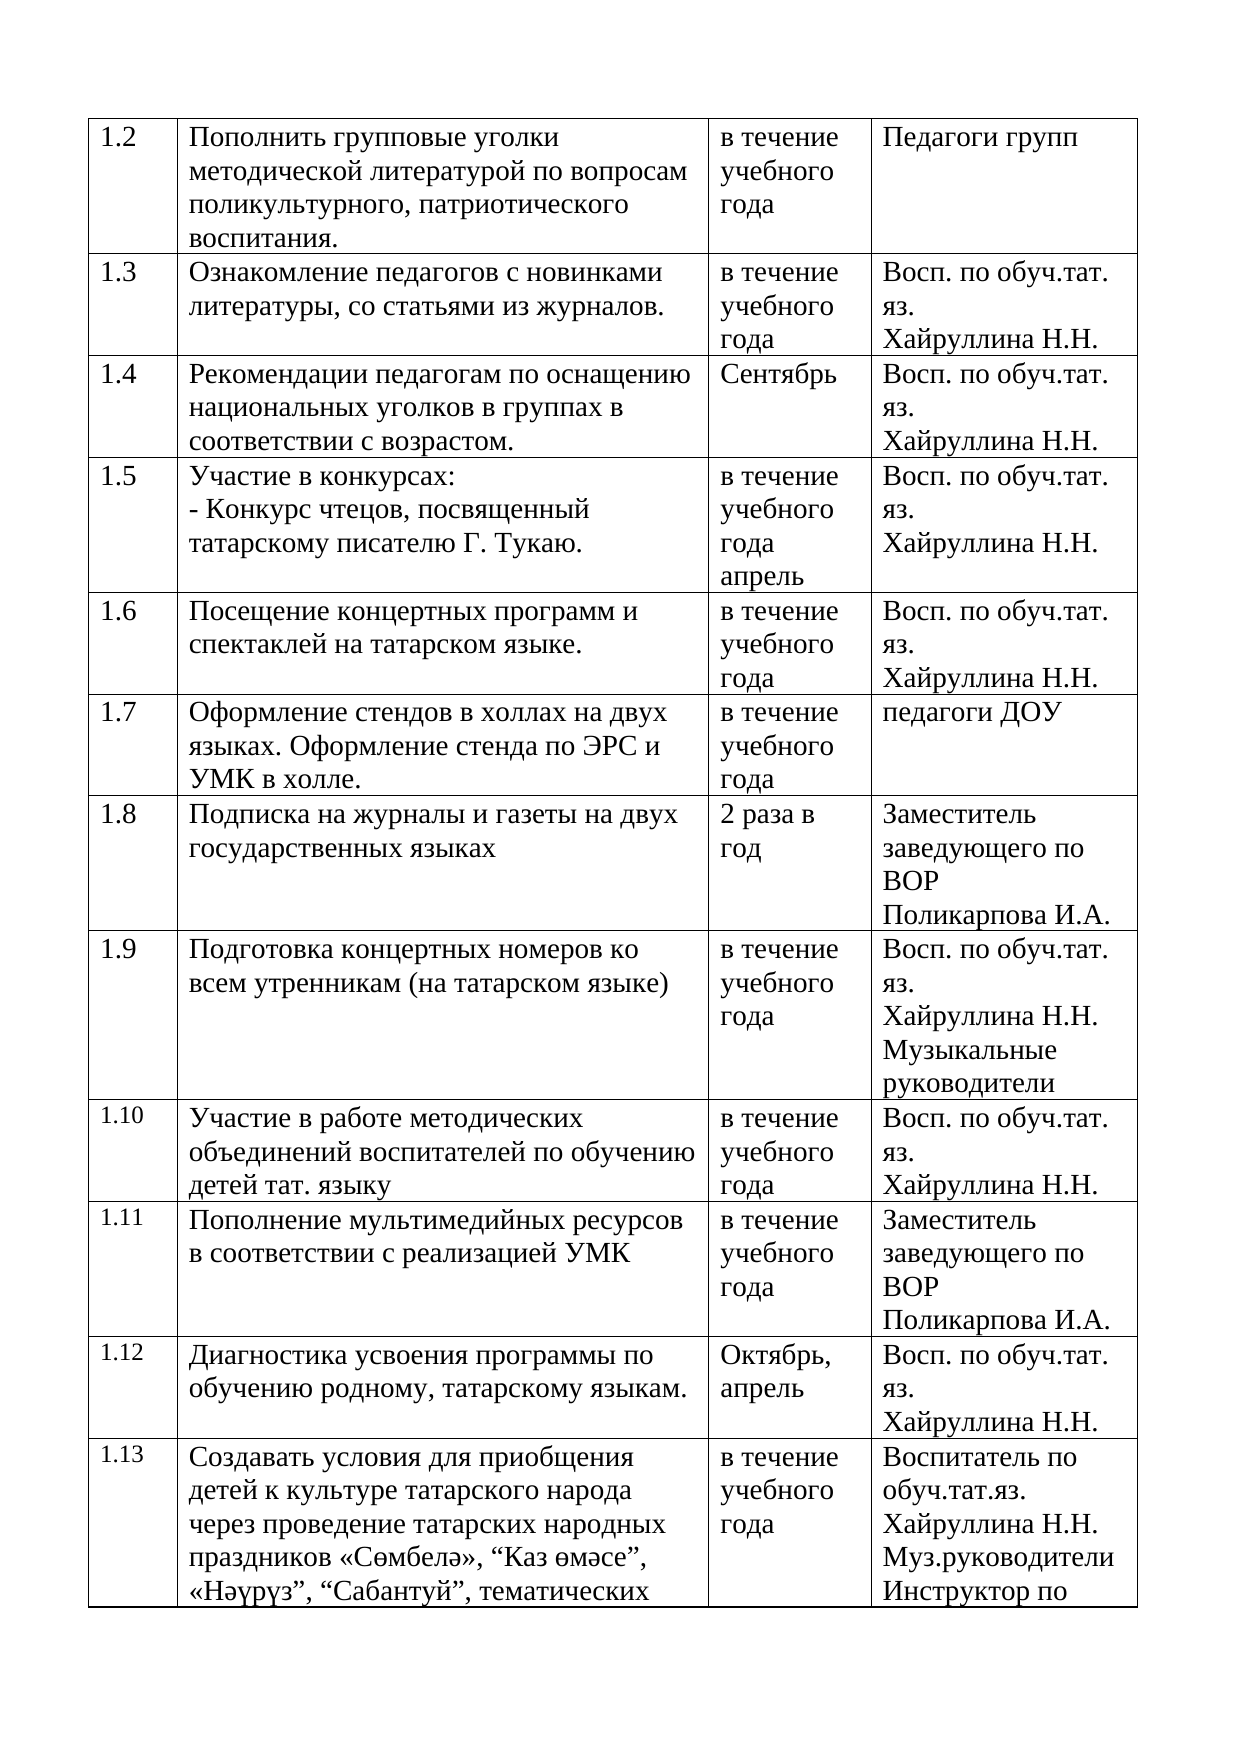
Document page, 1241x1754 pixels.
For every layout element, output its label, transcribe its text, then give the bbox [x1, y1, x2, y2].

table_cell 2 раза в год [709, 796, 871, 930]
table_cell 1.11 [89, 1202, 177, 1336]
table_cell в течение учебного года [709, 1100, 871, 1201]
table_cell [178, 1439, 708, 1606]
table_cell 1.4 [89, 356, 177, 457]
table_cell Участие в конкурсах: - Конкурс чтецов, посвященный татарскому писателю Г. Тукаю. [178, 458, 708, 592]
table_cell 1.3 [89, 254, 177, 355]
table_cell 1.10 [89, 1100, 177, 1201]
table_cell Ознакомление педагогов с новинками литературы, со статьями из журналов. [178, 254, 708, 355]
table_cell 1.12 [89, 1337, 177, 1438]
table_cell в течение учебного года [709, 254, 871, 355]
table_cell Восп. по обуч.тат. яз. Хайруллина Н.Н. [872, 1337, 1137, 1438]
table_cell 1.5 [89, 458, 177, 592]
table_cell 1.8 [89, 796, 177, 930]
table_cell Участие в работе методических объединений воспитателей по обучению детей тат. языку [178, 1100, 708, 1201]
table_cell Подписка на журналы и газеты на двух государственных языках [178, 796, 708, 930]
table_cell в течение учебного года [709, 593, 871, 693]
table_cell Сентябрь [709, 356, 871, 457]
table_cell Восп. по обуч.тат. яз. Хайруллина Н.Н. [872, 356, 1137, 457]
table_cell Оформление стендов в холлах на двух языках. Оформление стенда по ЭРС и УМК в холле. [178, 695, 708, 795]
table_cell в течение учебного года [709, 695, 871, 795]
table_cell Заместитель заведующего по ВОР Поликарпова И.А. [872, 796, 1137, 930]
table_cell Подготовка концертных номеров ко всем утренникам (на татарском языке) [178, 931, 708, 1099]
table_cell Педагоги групп [872, 119, 1137, 253]
table_cell 1.9 [89, 931, 177, 1099]
table_cell Восп. по обуч.тат. яз. Хайруллина Н.Н. [872, 458, 1137, 592]
table_cell 1.6 [89, 593, 177, 693]
table_cell Пополнение мультимедийных ресурсов в соответствии с реализацией УМК [178, 1202, 708, 1336]
table_cell 1.7 [89, 695, 177, 795]
table_cell Пополнить групповые уголки методической литературой по вопросам поликультурного, патриотического воспитания. [178, 119, 708, 253]
table_cell Восп. по обуч.тат. яз. Хайруллина Н.Н. [872, 254, 1137, 355]
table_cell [709, 1439, 871, 1606]
table_cell Заместитель заведующего по ВОР Поликарпова И.А. [872, 1202, 1137, 1336]
table_cell Октябрь, апрель [709, 1337, 871, 1438]
table_cell Диагностика усвоения программы по обучению родному, татарскому языкам. [178, 1337, 708, 1438]
table_cell Рекомендации педагогам по оснащению национальных уголков в группах в соответствии с возрастом. [178, 356, 708, 457]
table_cell 1.2 [89, 119, 177, 253]
table_cell в течение учебного года [709, 1202, 871, 1336]
table_cell в течение учебного года апрель [709, 458, 871, 592]
table_cell Посещение концертных программ и спектаклей на татарском языке. [178, 593, 708, 693]
table_cell Восп. по обуч.тат. яз. Хайруллина Н.Н. Музыкальные руководители [872, 931, 1137, 1099]
table_cell в течение учебного года [709, 931, 871, 1099]
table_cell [872, 1439, 1137, 1606]
table_cell Восп. по обуч.тат. яз. Хайруллина Н.Н. [872, 593, 1137, 693]
table_cell педагоги ДОУ [872, 695, 1137, 795]
table_cell Восп. по обуч.тат. яз. Хайруллина Н.Н. [872, 1100, 1137, 1201]
table_cell 1.13 [89, 1439, 177, 1606]
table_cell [709, 119, 871, 253]
